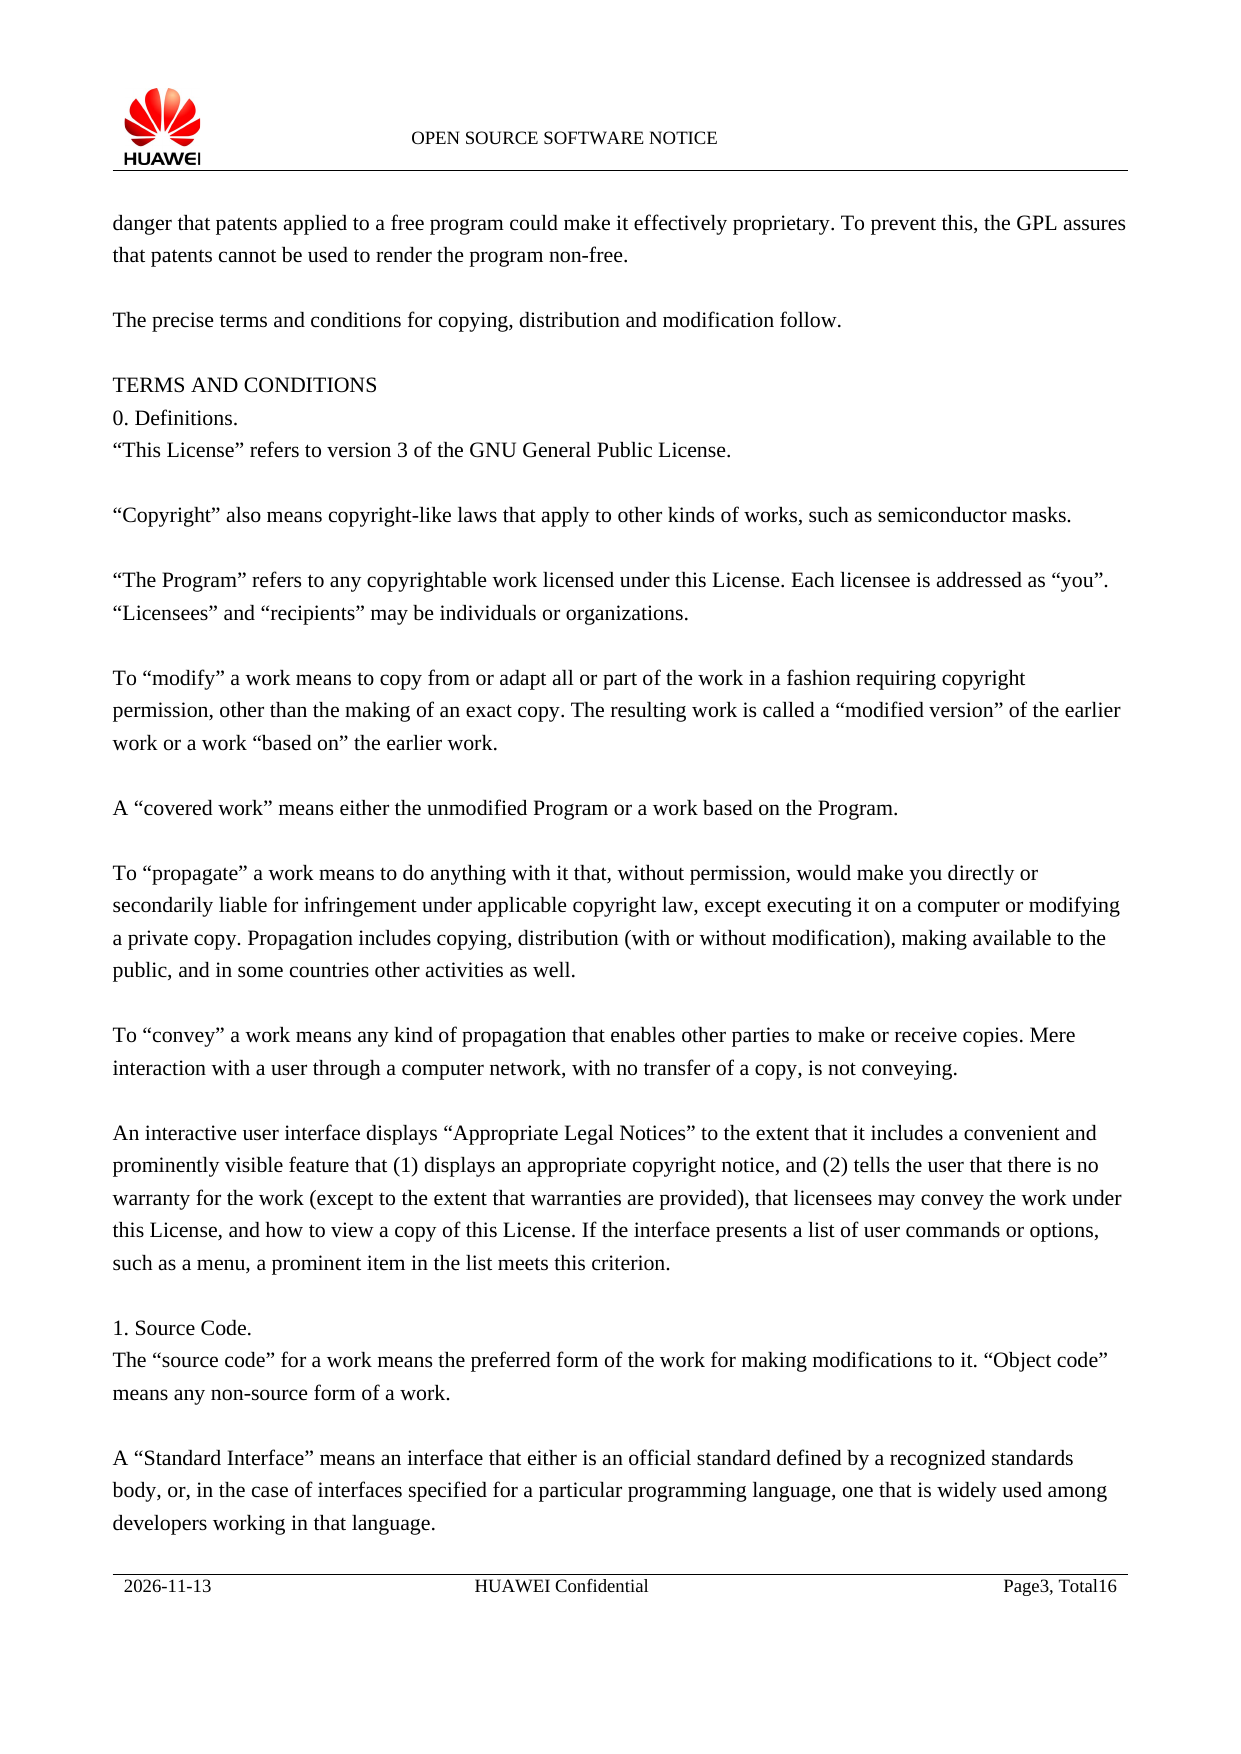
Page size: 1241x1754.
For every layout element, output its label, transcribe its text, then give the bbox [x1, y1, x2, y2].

picture [124, 88, 201, 165]
